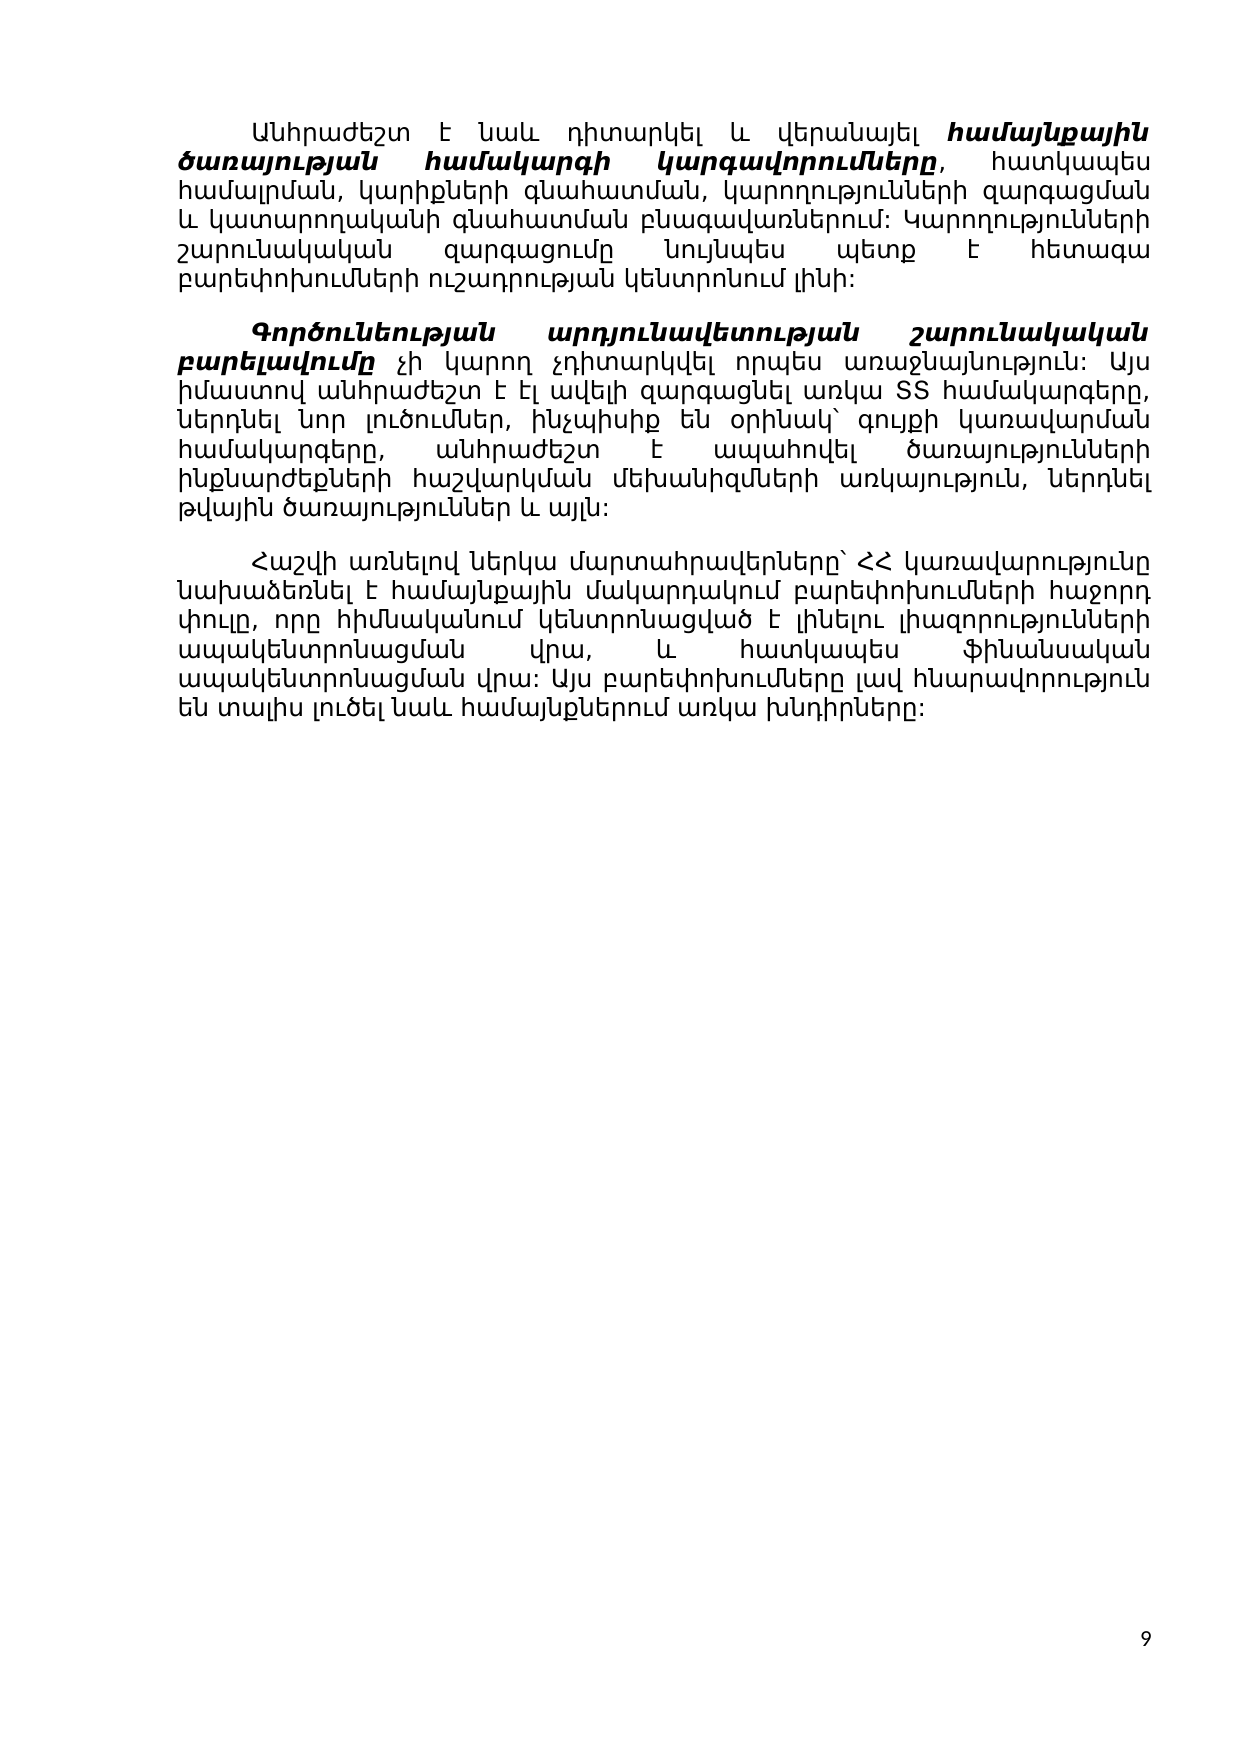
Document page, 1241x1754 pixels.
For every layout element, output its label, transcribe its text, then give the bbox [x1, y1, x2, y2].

text Գործունեության արդյունավետության շարունակական բարելավումը չի կարող չդիտարկվել որպես առաջնայնություն: Այս իմաստով անհրաժեշտ է էլ ավելի զարգացնել առկա ՏՏ համակարգերը, ներդնել նոր լուծումներ, ինչպիսիք են օրինակ՝ գույքի կառավարման համակարգերը, անհրաժեշտ է ապահովել ծառայությունների ինքնարժեքների հաշվարկման մեխանիզմների առկայություն, ներդնել թվային ծառայություններ և այլն: [177, 318, 1152, 522]
text Անհրաժեշտ է նաև դիտարկել և վերանայել համայնքային ծառայության համակարգի կարգավորումները, հատկապես համալրման, կարիքների գնահատման, կարողությունների զարգացման և կատարողականի գնահատման բնագավառներում: Կարողությունների շարունակական զարգացումը նույնպես պետք է հետագա բարեփոխումների ուշադրության կենտրոնում լինի: [177, 118, 1152, 293]
text Հաշվի առնելով ներկա մարտահրավերները՝ ՀՀ կառավարությունը նախաձեռնել է համայնքային մակարդակում բարեփոխումների հաջորդ փուլը, որը հիմնականում կենտրոնացված է լինելու լիազորությունների ապակենտրոնացման վրա, և հատկապես ֆինանսական ապակենտրոնացման վրա: Այս բարեփոխումները լավ հնարավորություն են տալիս լուծել նաև համայնքներում առկա խնդիրները: [177, 547, 1152, 722]
